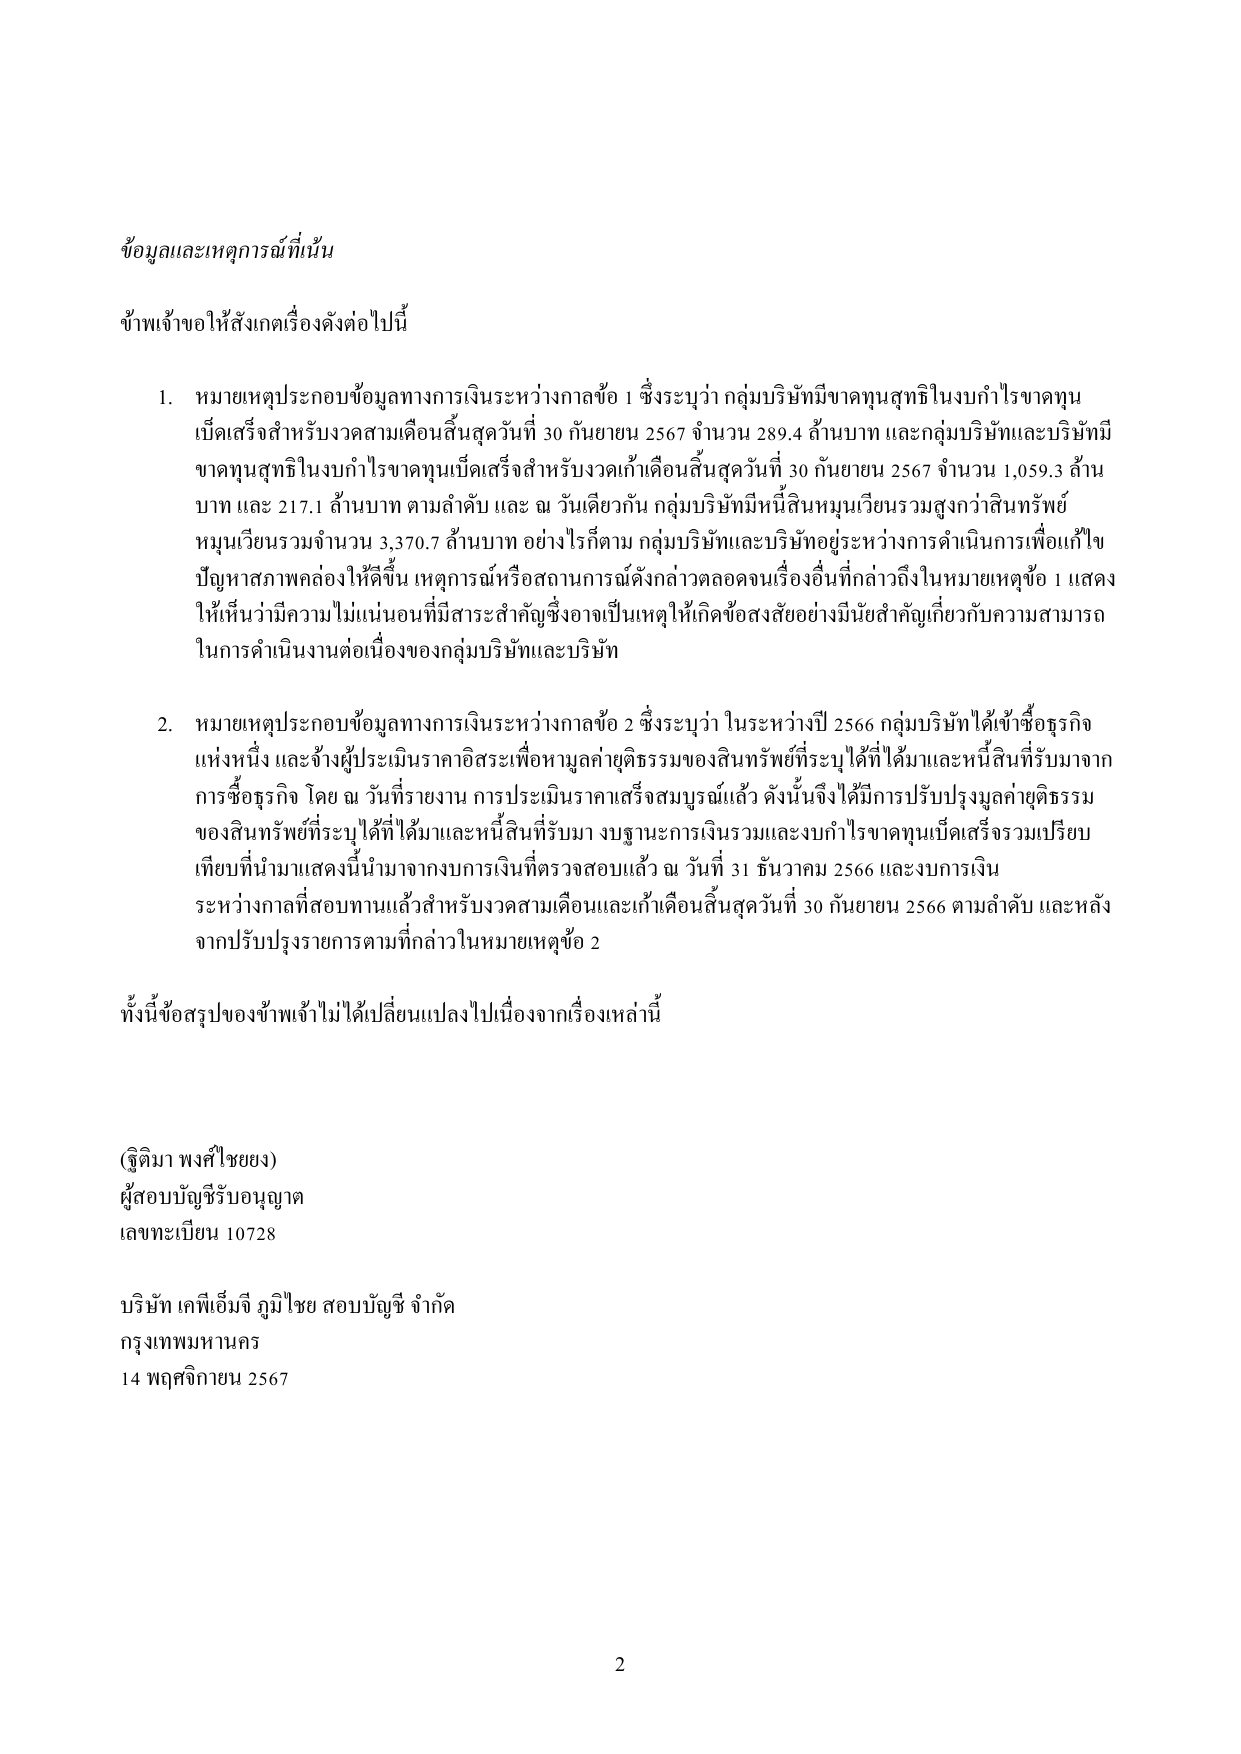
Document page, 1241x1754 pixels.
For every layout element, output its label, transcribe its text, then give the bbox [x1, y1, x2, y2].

text ข้อมูลและเหตุการณ์ที่เน้น [120, 230, 1120, 266]
list หมายเหตุประกอบข้อมูลทางการเงินระหว่างกาลข้อ 2 ซึ่งระบุว่า ในระหว่างปี 2566 กลุ่มบริษัทได้เข้าซื้อธุรกิจแห่งหนึ่ง และจ้างผู้ประเมินราคาอิสระเพื่อหามูลค่ายุติธรรมของสินทรัพย์ที่ระบุได้ที่ได้มาและหนี้สินที่รับมาจากการซื้อธุรกิจ โดย ณ วันที่รายงาน การประเมินราคาเสร็จสมบูรณ์แล้ว ดังนั้นจึงได้มีการปรับปรุงมูลค่ายุติธรรมของสินทรัพย์ที่ระบุได้ที่ได้มาและหนี้สินที่รับมา งบฐานะการเงินรวมและงบกำไรขาดทุนเบ็ดเสร็จรวมเปรียบเทียบที่นำมาแสดงนี้นำมาจากงบการเงินที่ตรวจสอบแล้ว ณ วันที่ 31 ธันวาคม 2566 และงบการเงิน ระหว่างกาลที่สอบทานแล้วสำหรับงวดสามเดือนและเก้าเดือนสิ้นสุดวันที่ 30 กันยายน 2566 ตามลำดับ และหลังจากปรับปรุงรายการตามที่กล่าวในหมายเหตุข้อ 2 [157, 703, 1120, 957]
list หมายเหตุประกอบข้อมูลทางการเงินระหว่างกาลข้อ 1 ซึ่งระบุว่า กลุ่มบริษัทมีขาดทุนสุทธิในงบกำไรขาดทุนเบ็ดเสร็จสำหรับงวดสามเดือนสิ้นสุดวันที่ 30 กันยายน 2567 จำนวน 289.4 ล้านบาท และกลุ่มบริษัทและบริษัทมีขาดทุนสุทธิในงบกำไรขาดทุนเบ็ดเสร็จสำหรับงวดเก้าเดือนสิ้นสุดวันที่ 30 กันยายน 2567 จำนวน 1,059.3 ล้านบาท และ 217.1 ล้านบาท ตามลำดับ และ ณ วันเดียวกัน กลุ่มบริษัทมีหนี้สินหมุนเวียนรวมสูงกว่าสินทรัพย์หมุนเวียนรวมจำนวน 3,370.7 ล้านบาท อย่างไรก็ตาม กลุ่มบริษัทและบริษัทอยู่ระหว่างการดำเนินการเพื่อแก้ไขปัญหาสภาพคล่องให้ดีขึ้น เหตุการณ์หรือสถานการณ์ดังกล่าวตลอดจนเรื่องอื่นที่กล่าวถึงในหมายเหตุข้อ 1 แสดงให้เห็นว่ามีความไม่แน่นอนที่มีสาระสำคัญซึ่งอาจเป็นเหตุให้เกิดข้อสงสัยอย่างมีนัยสำคัญเกี่ยวกับความสามารถในการดำเนินงานต่อเนื่องของกลุ่มบริษัทและบริษัท [157, 375, 1120, 666]
text 14 พฤศจิกายน 2567 [120, 1357, 1120, 1393]
text บริษัท เคพีเอ็มจี ภูมิไชย สอบบัญชี จำกัด [120, 1284, 1120, 1321]
text (ฐิติมา พงศ์ไชยยง) [120, 1139, 1116, 1175]
text ข้าพเจ้าขอให้สังเกตเรื่องดังต่อไปนี้ [120, 303, 1120, 339]
text กรุงเทพมหานคร [120, 1321, 1120, 1357]
text เลขทะเบียน 10728 [120, 1212, 1116, 1248]
text ทั้งนี้ข้อสรุปของข้าพเจ้าไม่ได้เปลี่ยนแปลงไปเนื่องจากเรื่องเหล่านี้ [120, 993, 1120, 1030]
text ผู้สอบบัญชีรับอนุญาต [120, 1175, 1116, 1212]
